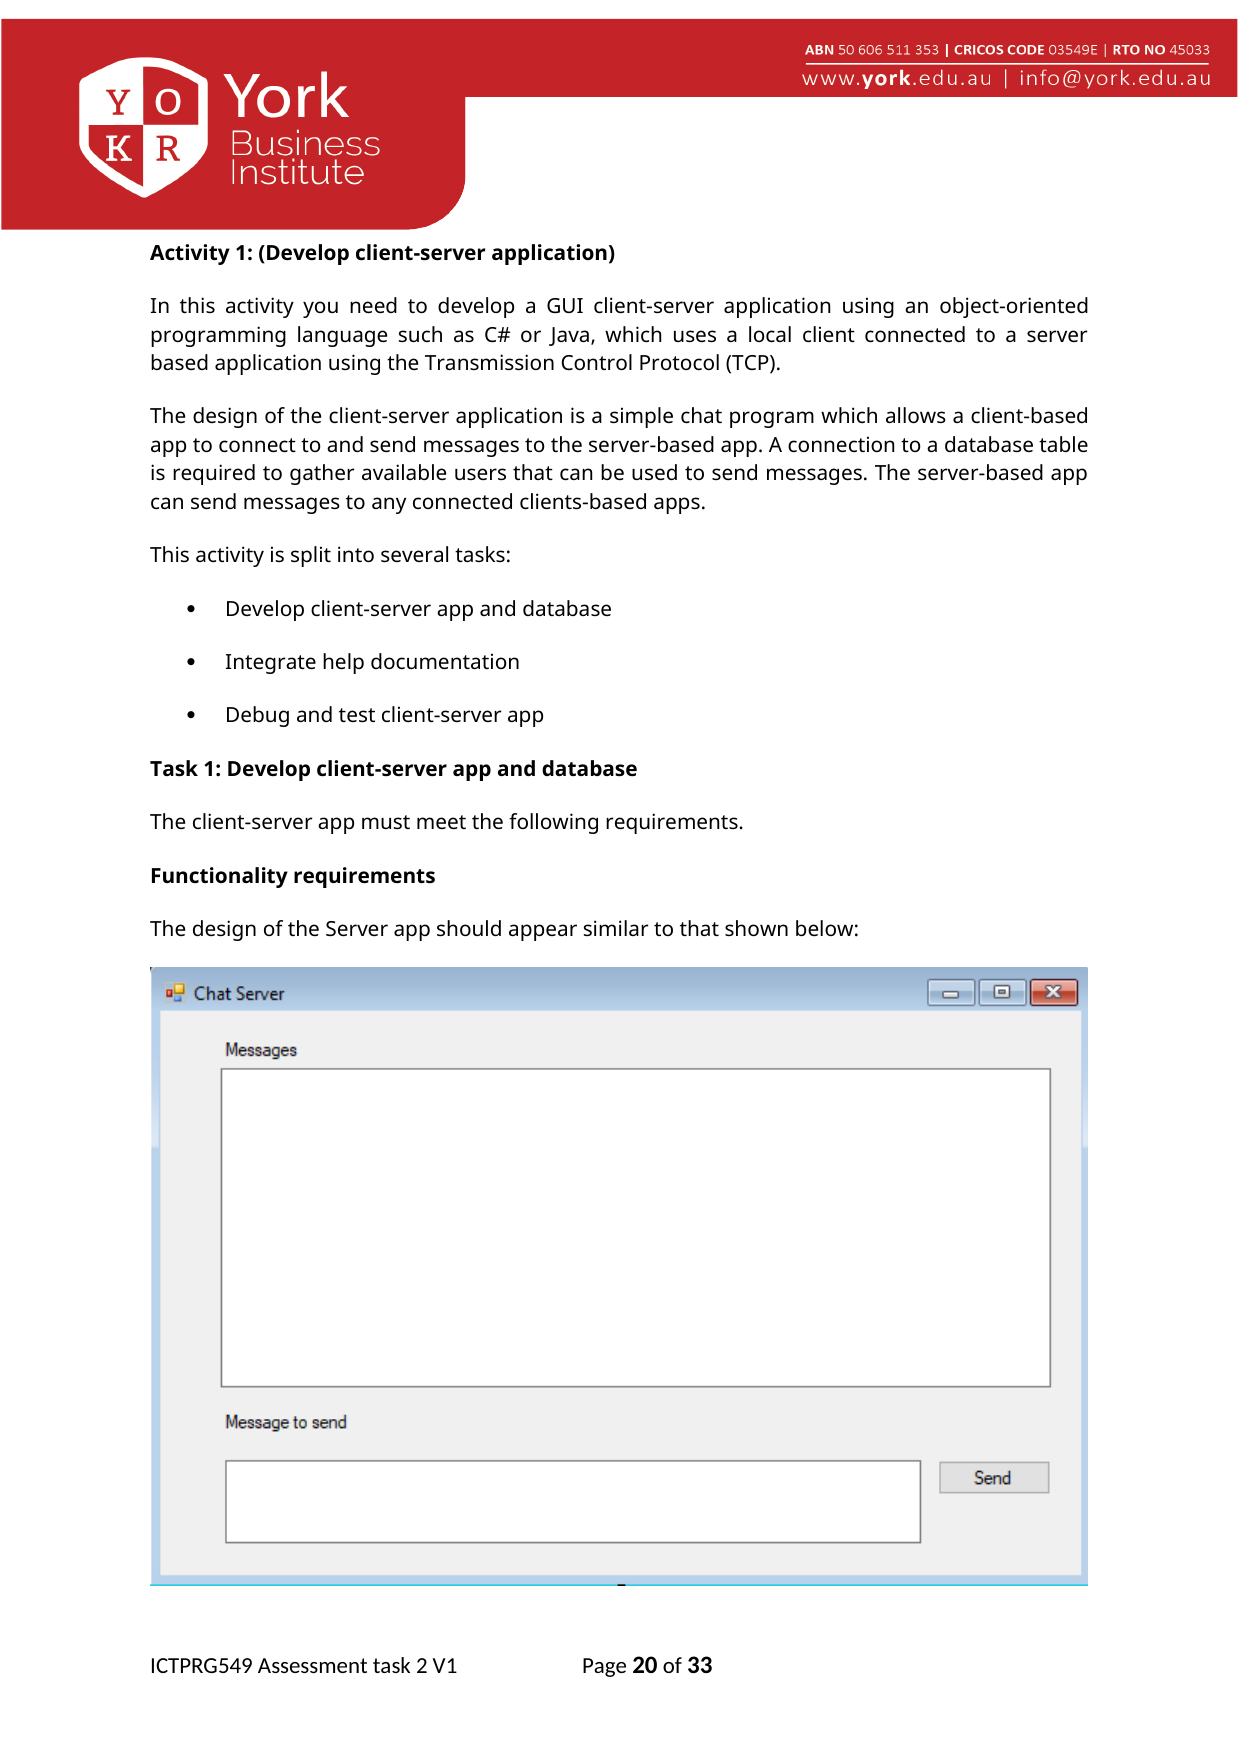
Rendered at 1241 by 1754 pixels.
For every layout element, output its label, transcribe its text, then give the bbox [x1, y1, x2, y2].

text This activity is split into several tasks: [150, 540, 1090, 569]
text The design of the client-server application is a simple chat program which allows a client-based app to connect to and send messages to the server-based app. A connection to a database table is required to gather available users that can be used to send messages. The server-based app can send messages to any connected clients-based apps. [150, 402, 1090, 515]
text Task 1: Develop client-server app and database [150, 754, 1090, 782]
text The client-server app must meet the following requirements. [150, 807, 1090, 836]
picture [0, 18, 1236, 235]
text The design of the Server app should appear similar to that shown below: [150, 914, 1090, 943]
list Integrate help documentation [187, 647, 1090, 676]
text In this activity you need to develop a GUI client-server application using an object-oriented programming language such as C# or Java, which uses a local client connected to a server based application using the Transmission Control Protocol (TCP). [150, 291, 1090, 377]
text Activity 1: (Develop client-server application) [150, 238, 1090, 266]
text Functionality requirements [150, 861, 1090, 889]
list Debug and test client-server app [187, 701, 1090, 729]
picture [150, 967, 1088, 1586]
list Develop client-server app and database [187, 594, 1090, 622]
